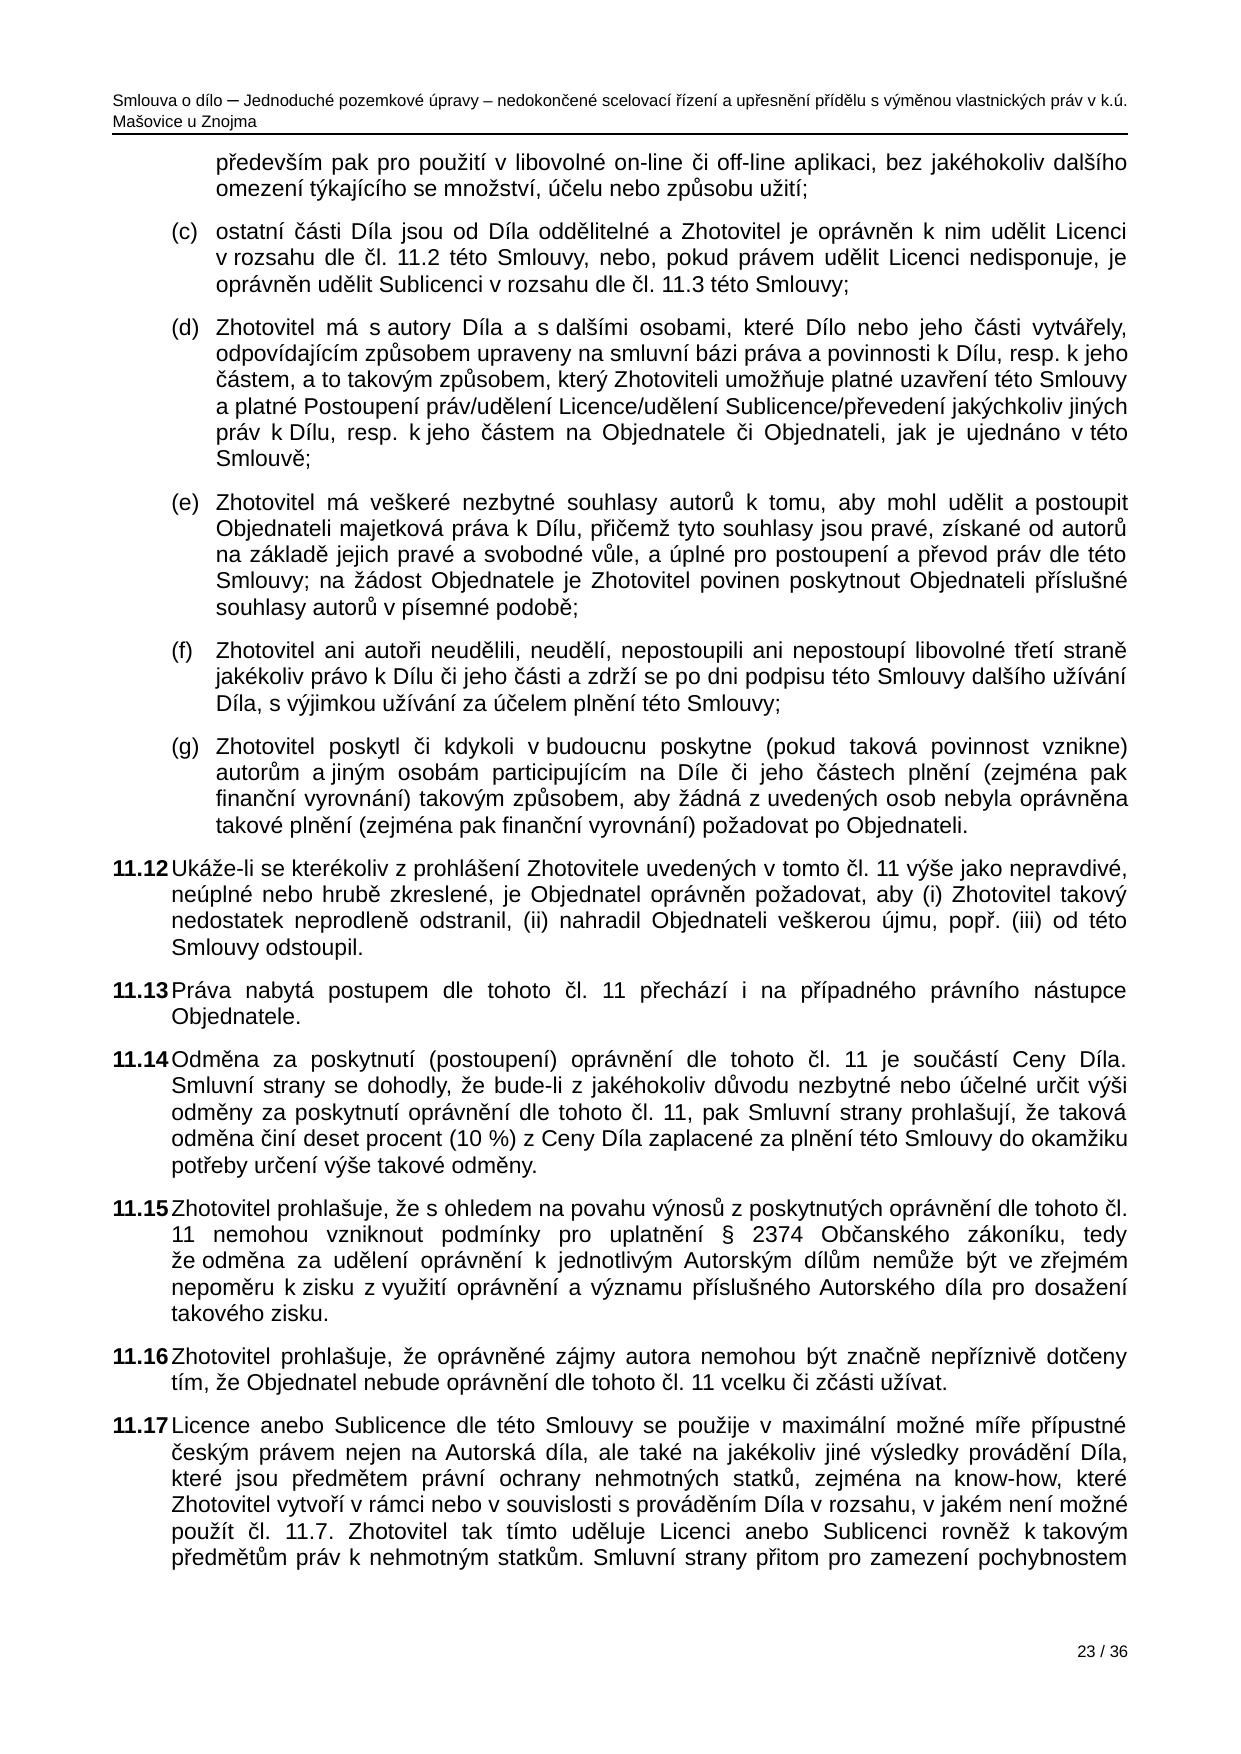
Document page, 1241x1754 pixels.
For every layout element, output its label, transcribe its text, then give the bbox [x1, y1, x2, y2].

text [171, 148, 1128, 201]
text Práva nabytá postupem dle tohoto čl. 11 přechází i na případného právního nástupce Objednatele. [112, 977, 1128, 1029]
text Zhotovitel ani autoři neudělili, neudělí, nepostoupili ani nepostoupí libovolné třetí straně jakékoliv právo k Dílu či jeho části a zdrží se po dni podpisu této Smlouvy dalšího užívání Díla, s výjimkou užívání za účelem plnění této Smlouvy; [171, 637, 1128, 716]
text ostatní části Díla jsou od Díla oddělitelné a Zhotovitel je oprávněn k nim udělit Licenci v rozsahu dle čl. 11.2 této Smlouvy, nebo, pokud právem udělit Licenci nedisponuje, je oprávněn udělit Sublicenci v rozsahu dle čl. 11.3 této Smlouvy; [171, 218, 1128, 297]
text Zhotovitel má s autory Díla a s dalšími osobami, které Dílo nebo jeho části vytvářely, odpovídajícím způsobem upraveny na smluvní bázi práva a povinnosti k Dílu, resp. k jeho částem, a to takovým způsobem, který Zhotoviteli umožňuje platné uzavření této Smlouvy a platné Postoupení práv/udělení Licence/udělení Sublicence/převedení jakýchkoliv jiných práv k Dílu, resp. k jeho částem na Objednatele či Objednateli, jak je ujednáno v této Smlouvě; [171, 314, 1128, 472]
text Zhotovitel poskytl či kdykoli v budoucnu poskytne (pokud taková povinnost vznikne) autorům a jiným osobám participujícím na Díle či jeho částech plnění (zejména pak finanční vyrovnání) takovým způsobem, aby žádná z uvedených osob nebyla oprávněna takové plnění (zejména pak finanční vyrovnání) požadovat po Objednateli. [171, 733, 1128, 838]
text Zhotovitel má veškeré nezbytné souhlasy autorů k tomu, aby mohl udělit a postoupit Objednateli majetková práva k Dílu, přičemž tyto souhlasy jsou pravé, získané od autorů na základě jejich pravé a svobodné vůle, a úplné pro postoupení a převod práv dle této Smlouvy; na žádost Objednatele je Zhotovitel povinen poskytnout Objednateli příslušné souhlasy autorů v písemné podobě; [171, 488, 1128, 620]
text Ukáže-li se kterékoliv z prohlášení Zhotovitele uvedených v tomto čl. 11 výše jako nepravdivé, neúplné nebo hrubě zkreslené, je Objednatel oprávněn požadovat, aby (i) Zhotovitel takový nedostatek neprodleně odstranil, (ii) nahradil Objednateli veškerou újmu, popř. (iii) od této Smlouvy odstoupil. [112, 855, 1128, 960]
text Zhotovitel prohlašuje, že s ohledem na povahu výnosů z poskytnutých oprávnění dle tohoto čl. 11 nemohou vzniknout podmínky pro uplatnění § 2374 Občanského zákoníku, tedy že odměna za udělení oprávnění k jednotlivým Autorským dílům nemůže být ve zřejmém nepoměru k zisku z využití oprávnění a významu příslušného Autorského díla pro dosažení takového zisku. [112, 1194, 1128, 1326]
text Zhotovitel prohlašuje, že oprávněné zájmy autora nemohou být značně nepříznivě dotčeny tím, že Objednatel nebude oprávnění dle tohoto čl. 11 vcelku či zčásti užívat. [112, 1343, 1128, 1396]
text Odměna za poskytnutí (postoupení) oprávnění dle tohoto čl. 11 je součástí Ceny Díla. Smluvní strany se dohodly, že bude-li z jakéhokoliv důvodu nezbytné nebo účelné určit výši odměny za poskytnutí oprávnění dle tohoto čl. 11, pak Smluvní strany prohlašují, že taková odměna činí deset procent (10 %) z Ceny Díla zaplacené za plnění této Smlouvy do okamžiku potřeby určení výše takové odměny. [112, 1046, 1128, 1178]
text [112, 1412, 1128, 1571]
